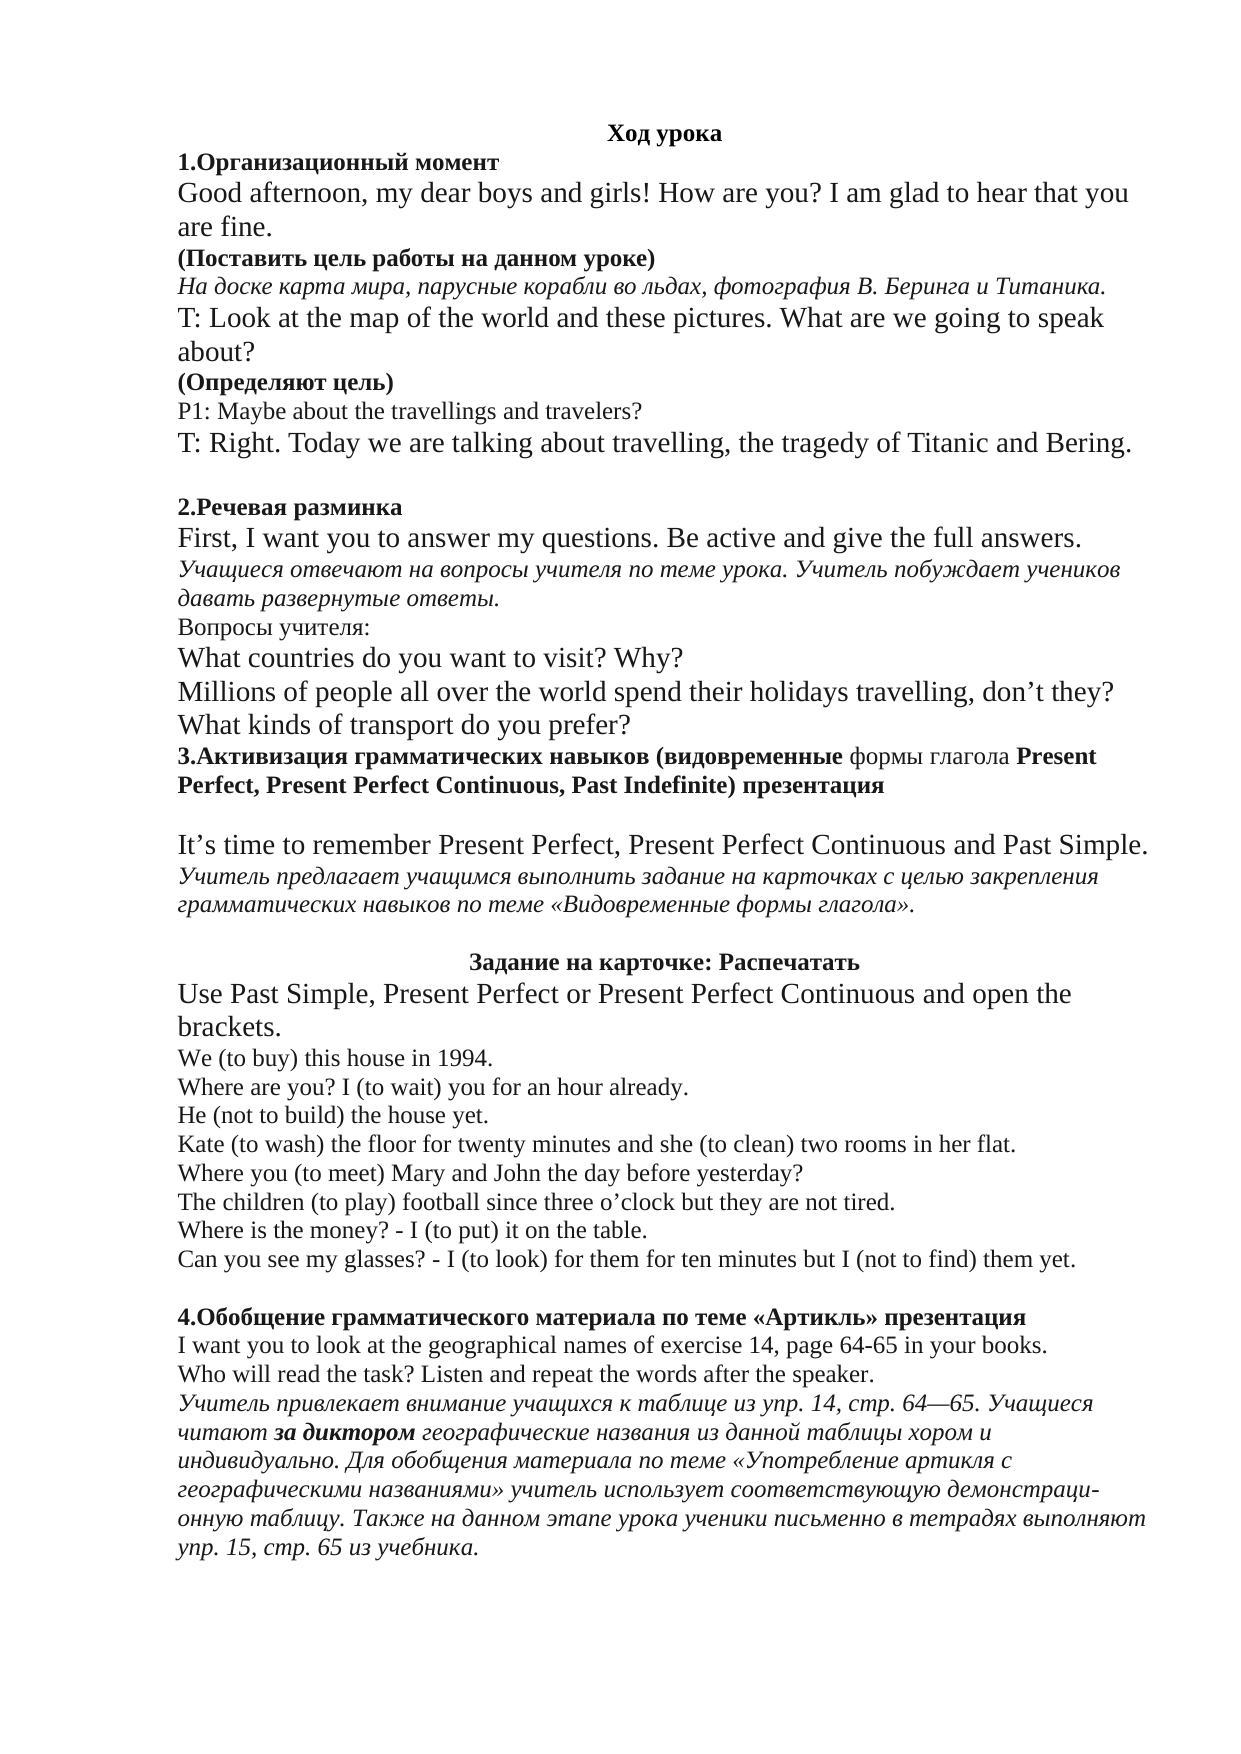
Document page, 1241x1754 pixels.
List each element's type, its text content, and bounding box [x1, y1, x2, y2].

text 3.Активизация грамматических навыков (видовременные формы глагола Present Perfect, Present Perfect Continuous, Past Indefinite) презентация [177, 741, 1152, 798]
text Учитель предлагает учащимся выполнить задание на карточках с целью закрепления грамматических навыков по теме «Видовременные формы глагола». [177, 861, 1152, 918]
text 1.Организационный момент [177, 147, 1152, 176]
text We (to buy) this house in 1994. [177, 1043, 1152, 1072]
text The children (to play) football since three o’clock but they are not tired. [177, 1187, 1152, 1215]
text (Определяют цель) [177, 367, 1152, 396]
text Учащиеся отвечают на вопросы учителя по теме урока. Учитель побуждает учеников давать развернутые ответы. [177, 554, 1152, 612]
text Ход урока [177, 118, 1152, 147]
text P1: Maybe about the travellings and travelers? [177, 396, 1152, 425]
text I want you to look at the geographical names of exercise 14, page 64-65 in your books. [177, 1330, 1152, 1359]
text Учитель привлекает внимание учащихся к таблице из упр. 14, стр. 64—65. Учащиеся читают за диктором географические названия из данной таблицы хором и индивидуально. Для обобщения материала по теме «Употребление артикля с географическими названиями» учитель использует соответствующую демонстрационную таблицу. Также на данном этапе урока ученики письменно в тетрадях выполняют упр. 15, стр. 65 из учебника. [177, 1388, 1152, 1560]
text Where are you? I (to wait) you for an hour already. [177, 1072, 1152, 1100]
text Can you see my glasses? - I (to look) for them for ten minutes but I (not to find) them yet. [177, 1244, 1152, 1273]
text Use Past Simple, Present Perfect or Present Perfect Continuous and open the brackets. [177, 976, 1152, 1043]
text Вопросы учителя: [177, 612, 1152, 640]
text Задание на карточке: Распечатать [177, 947, 1152, 976]
text На доске карта мира, парусные корабли во льдах, фотография В. Беринга и Титаника. [177, 271, 1152, 300]
text What kinds of transport do you prefer? [177, 707, 1152, 741]
text Millions of people all over the world spend their holidays travelling, don’t they? [177, 674, 1152, 707]
text T: Right. Today we are talking about travelling, the tragedy of Titanic and Bering. [177, 425, 1152, 458]
text T: Look at the map of the world and these pictures. What are we going to speak about? [177, 300, 1152, 367]
text He (not to build) the house yet. [177, 1100, 1152, 1129]
text Who will read the task? Listen and repeat the words after the speaker. [177, 1359, 1152, 1388]
text It’s time to remember Present Perfect, Present Perfect Continuous and Past Simple. [177, 827, 1152, 861]
text Where is the money? - I (to put) it on the table. [177, 1215, 1152, 1244]
text 2.Речевая разминка [177, 492, 1152, 521]
text 4.Обобщение грамматического материала по теме «Артикль» презентация [177, 1302, 1152, 1330]
text What countries do you want to visit? Why? [177, 640, 1152, 674]
text (Поставить цель работы на данном уроке) [177, 243, 1152, 271]
text Good afternoon, my dear boys and girls! How are you? I am glad to hear that you are fine. [177, 176, 1152, 243]
text Kate (to wash) the floor for twenty minutes and she (to clean) two rooms in her flat. [177, 1129, 1152, 1158]
text First, I want you to answer my questions. Be active and give the full answers. [177, 521, 1152, 554]
text Where you (to meet) Mary and John the day before yesterday? [177, 1158, 1152, 1187]
